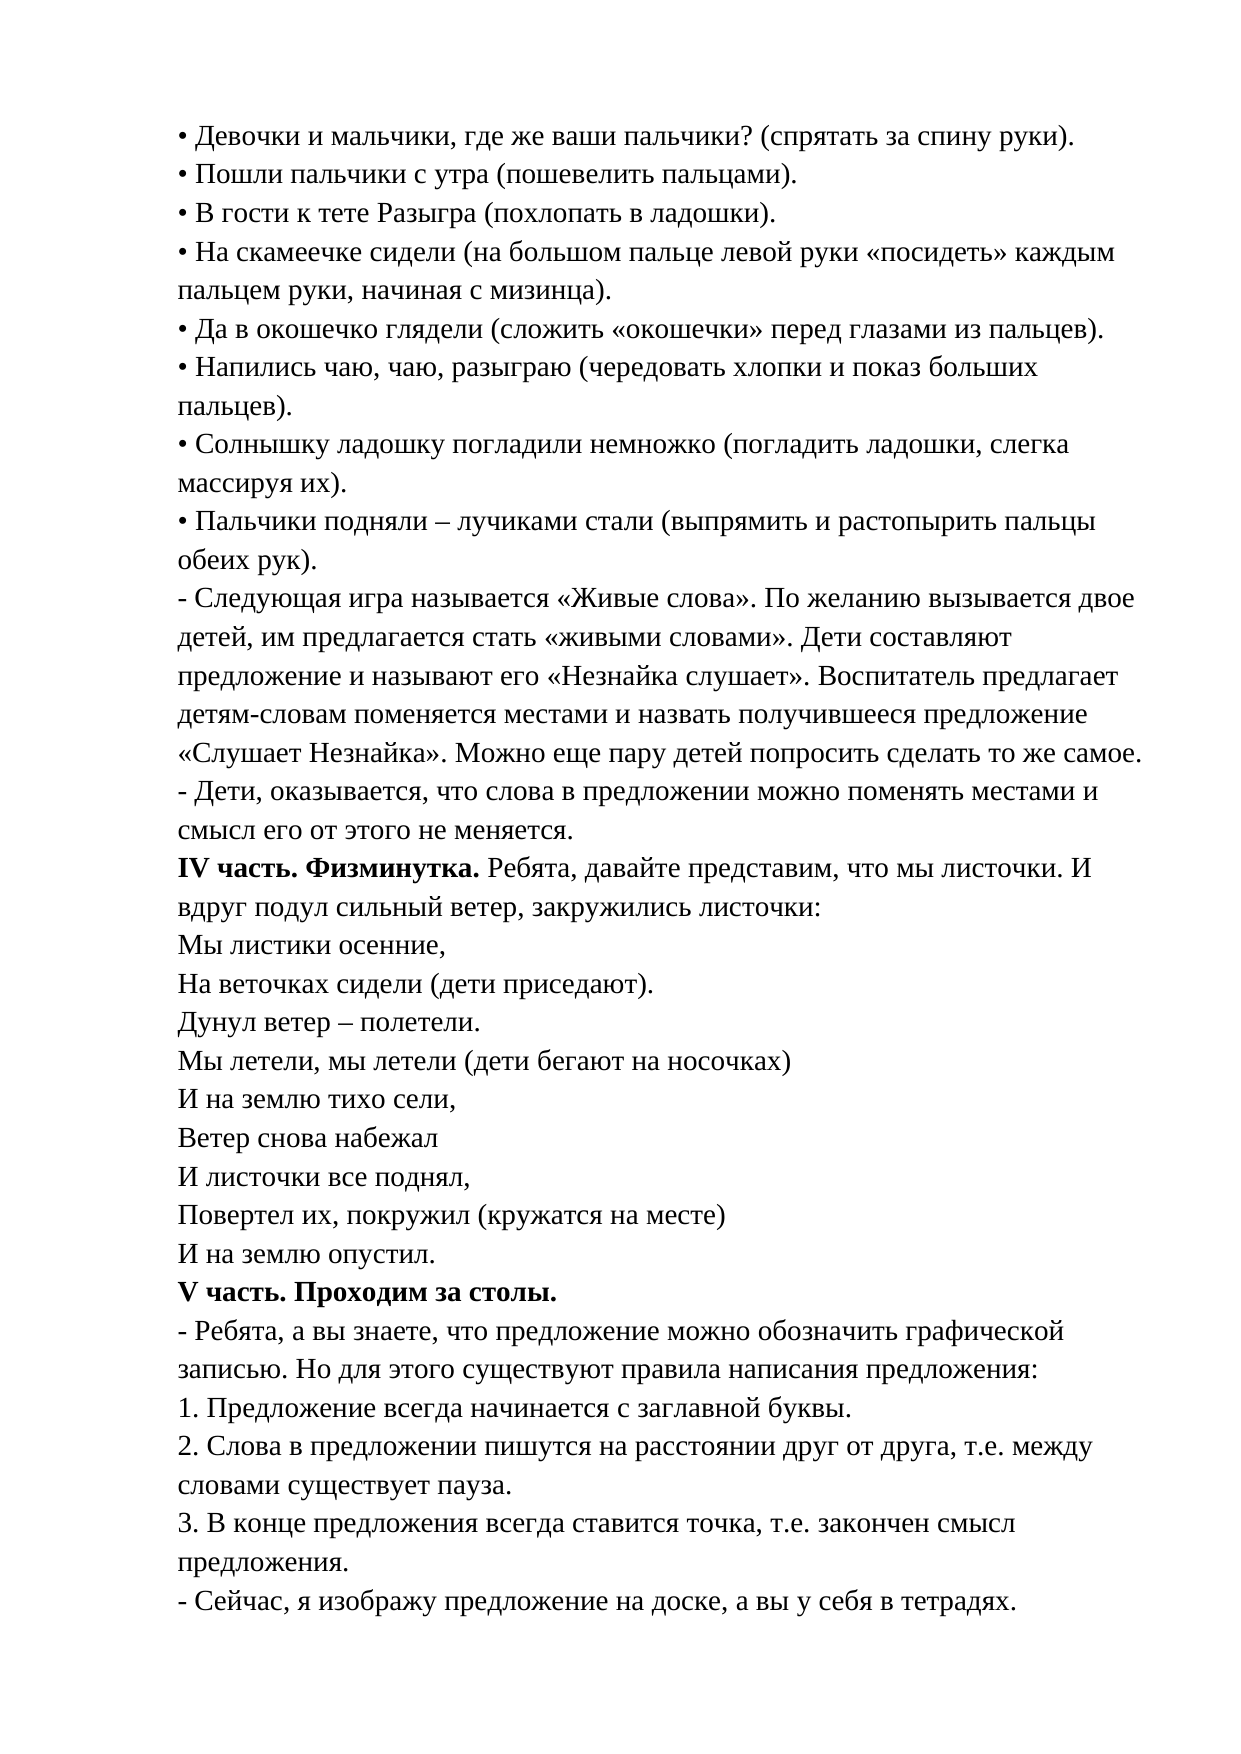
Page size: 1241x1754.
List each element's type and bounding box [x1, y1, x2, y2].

text [177, 118, 1152, 1616]
